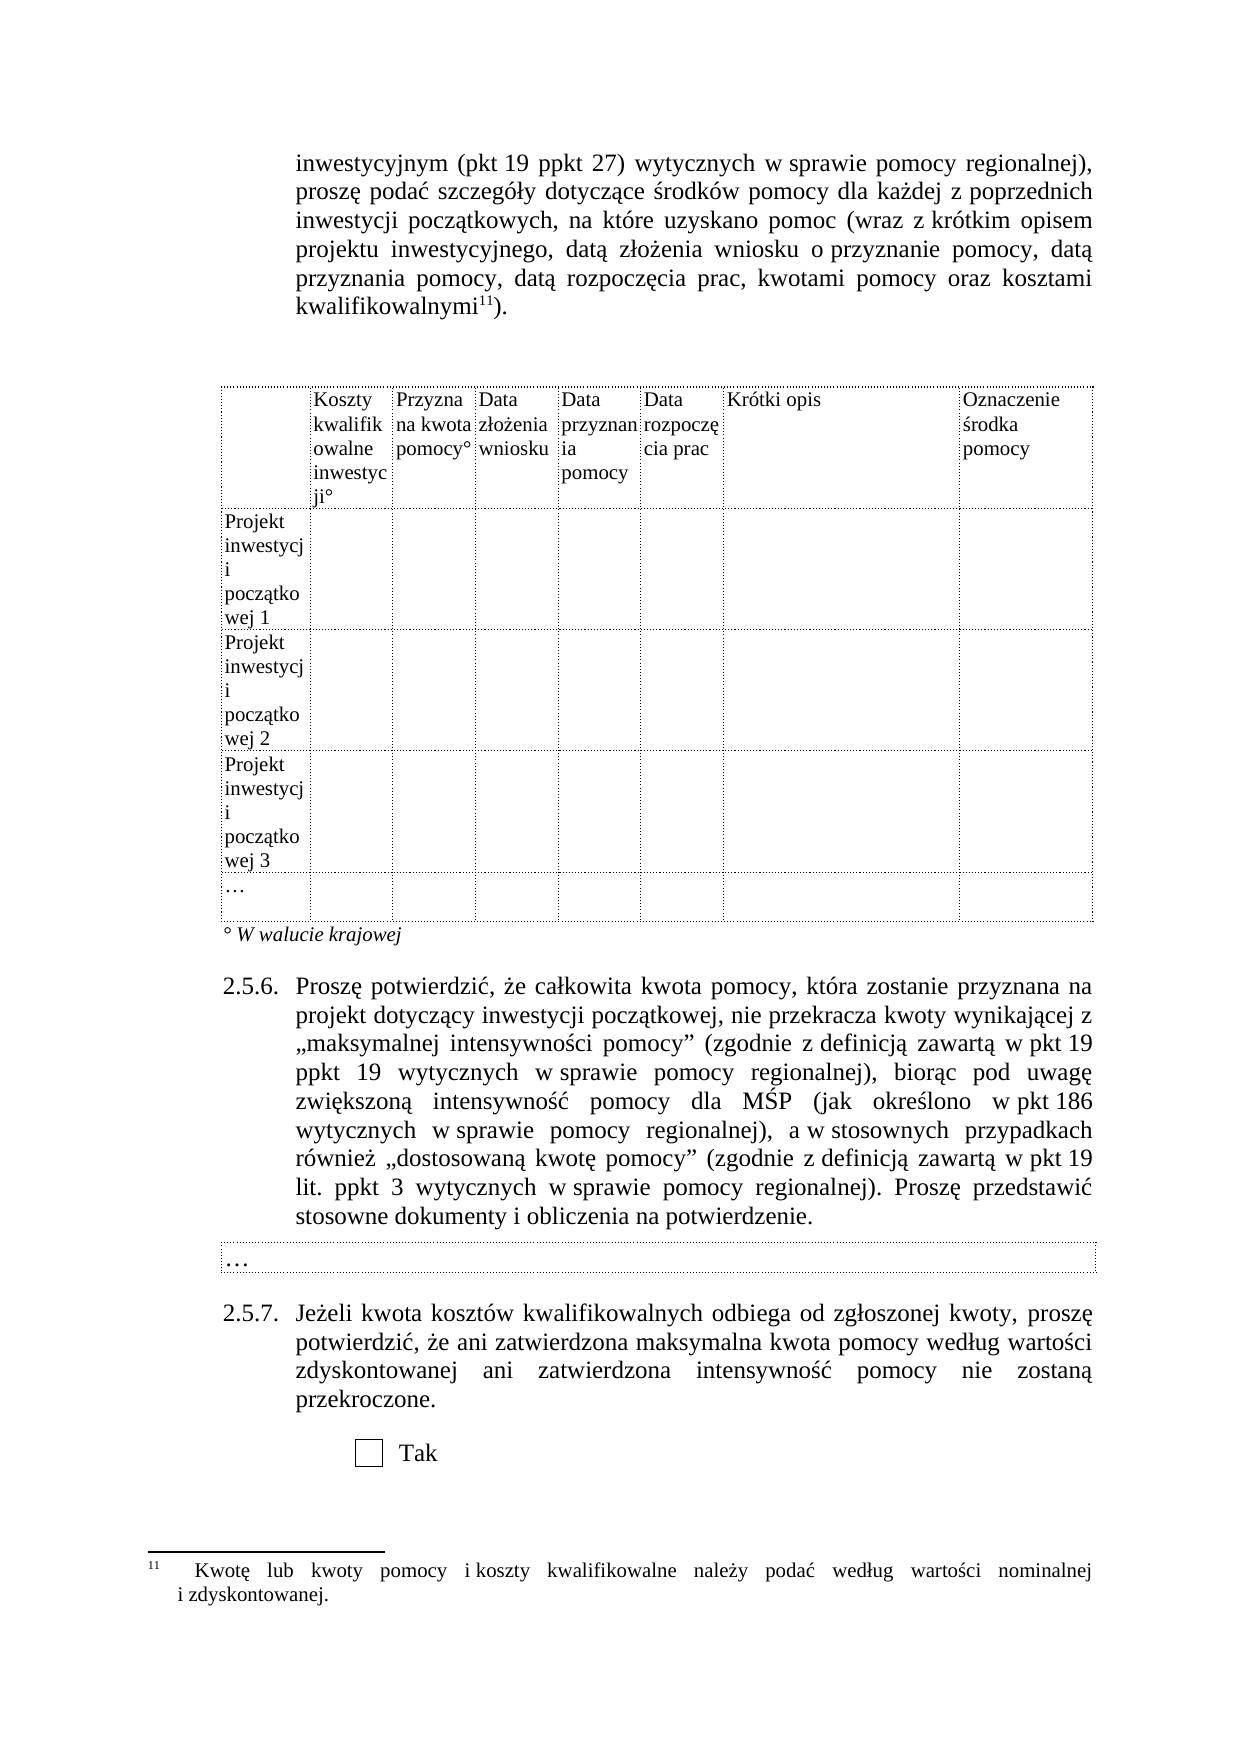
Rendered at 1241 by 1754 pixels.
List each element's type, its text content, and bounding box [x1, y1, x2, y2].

table_cell [641, 872, 724, 921]
table_cell [310, 750, 393, 872]
table_cell [310, 629, 393, 750]
table_cell [475, 629, 558, 750]
table_header Koszty kwalifikowalne inwestycji° [310, 386, 393, 508]
table_header Data przyznania pomocy [558, 386, 641, 508]
table_header Przyznana kwota pomocy° [393, 386, 475, 508]
table_cell [960, 629, 1093, 750]
table_cell Projekt inwestycji początkowej 3 [221, 750, 310, 872]
table_cell [558, 629, 641, 750]
table_cell Projekt inwestycji początkowej 1 [221, 508, 310, 629]
table_cell [724, 750, 960, 872]
table_header … [221, 1242, 1096, 1272]
table_cell [960, 750, 1093, 872]
table_cell [393, 629, 475, 750]
table_cell [960, 508, 1093, 629]
table_header Krótki opis [724, 386, 960, 508]
table_cell [475, 750, 558, 872]
table_header [221, 386, 310, 508]
table_cell Projekt inwestycji początkowej 2 [221, 629, 310, 750]
table_cell [641, 750, 724, 872]
table_cell [558, 872, 641, 921]
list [223, 148, 1093, 320]
list Proszę potwierdzić, że całkowita kwota pomocy, która zostanie przyznana na projekt dotyczący inwestycji początkowej, nie przekracza kwoty wynikającej z „maksymalnej intensywności pomocy” (zgodnie z definicją zawartą w pkt 19 ppkt 19 wytycznych w sprawie pomocy regionalnej), biorąc pod uwagę zwiększoną intensywność pomocy dla MŚP (jak określono w pkt 186 wytycznych w sprawie pomocy regionalnej), a w stosownych przypadkach również „dostosowaną kwotę pomocy” (zgodnie z definicją zawartą w pkt 19 lit. ppkt 3 wytycznych w sprawie pomocy regionalnej). Proszę przedstawić stosowne dokumenty i obliczenia na potwierdzenie. [223, 971, 1093, 1230]
list Jeżeli kwota kosztów kwalifikowalnych odbiega od zgłoszonej kwoty, proszę potwierdzić, że ani zatwierdzona maksymalna kwota pomocy według wartości zdyskontowanej ani zatwierdzona intensywność pomocy nie zostaną przekroczone. [223, 1298, 1093, 1413]
table_cell [393, 750, 475, 872]
table_cell [641, 508, 724, 629]
table_cell [724, 872, 960, 921]
list ° W walucie krajowej [223, 922, 1093, 946]
table_cell [393, 872, 475, 921]
table_cell [475, 872, 558, 921]
table_cell [960, 872, 1093, 921]
table_cell [310, 508, 393, 629]
table_cell [724, 508, 960, 629]
text Tak [354, 1438, 1093, 1467]
table_cell [724, 629, 960, 750]
table_cell [641, 629, 724, 750]
table_cell … [221, 872, 310, 921]
table_cell [393, 508, 475, 629]
table_cell [475, 508, 558, 629]
table_cell [310, 872, 393, 921]
table_cell [558, 508, 641, 629]
table_cell [558, 750, 641, 872]
table_header Data złożenia wniosku [475, 386, 558, 508]
table_header Data rozpoczęcia prac [641, 386, 724, 508]
table_header Oznaczenie środka pomocy [960, 386, 1093, 508]
